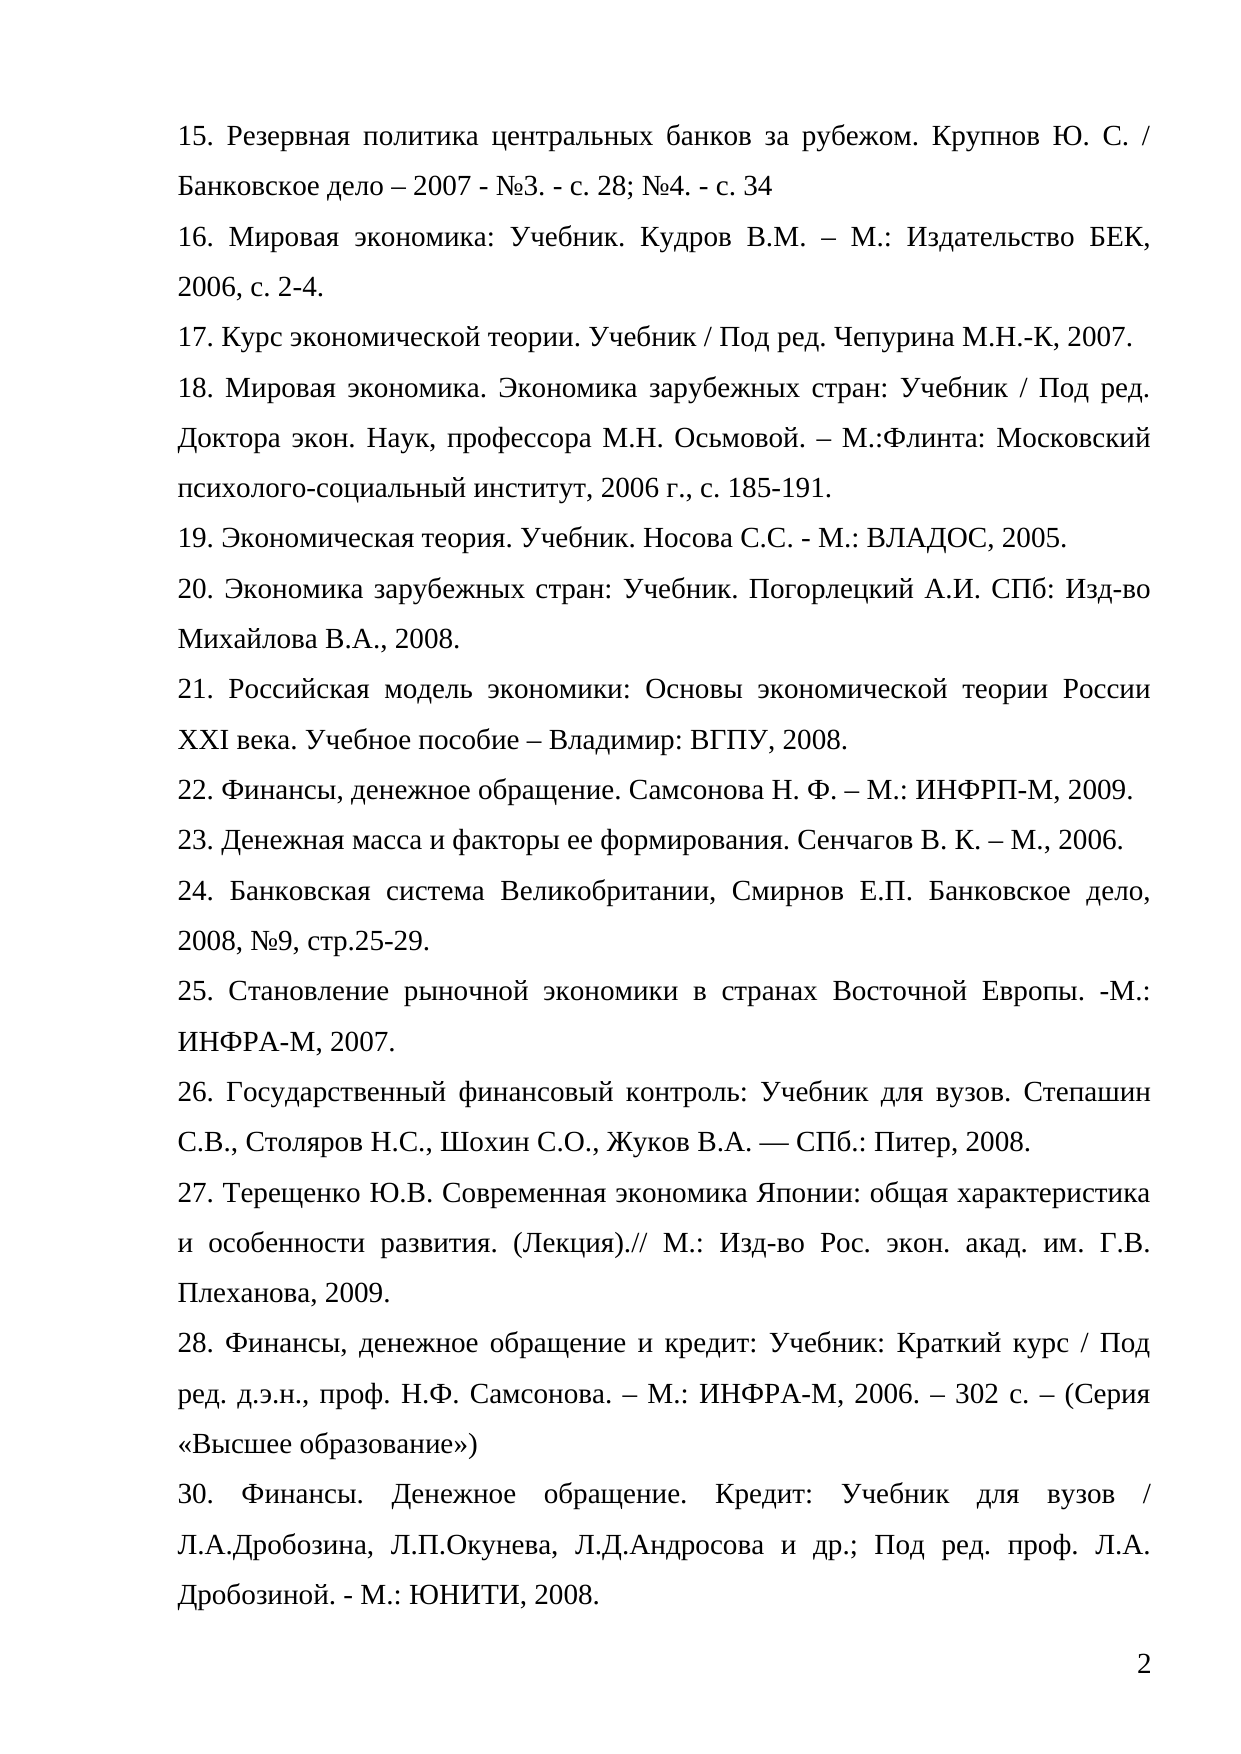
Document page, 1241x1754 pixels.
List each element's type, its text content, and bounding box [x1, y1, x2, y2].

text 17. Курс экономической теории. Учебник / Под ред. Чепурина М.Н.-К, 2007. [177, 319, 1152, 353]
text 21. Российская модель экономики: Основы экономической теории России XXI века. Учебное пособие – Владимир: ВГПУ, 2008. [177, 672, 1152, 755]
text 28. Финансы, денежное обращение и кредит: Учебник: Краткий курс / Под ред. д.э.н., проф. Н.Ф. Самсонова. – М.: ИНФРА-М, 2006. – 302 с. – (Серия «Высшее образование») [177, 1326, 1152, 1460]
text 24. Банковская система Великобритании, Смирнов Е.П. Банковское дело, 2008, №9, стр.25-29. [177, 873, 1152, 957]
text 22. Финансы, денежное обращение. Самсонова Н. Ф. – М.: ИНФРП-М, 2009. [177, 772, 1152, 806]
text 27. Терещенко Ю.В. Современная экономика Японии: общая характеристика и особенности развития. (Лекция).// М.: Изд-во Рос. экон. акад. им. Г.В. Плеханова, 2009. [177, 1175, 1152, 1309]
text 23. Денежная масса и факторы ее формирования. Сенчагов В. К. – М., 2006. [177, 822, 1152, 856]
text 25. Становление рыночной экономики в странах Восточной Европы. -М.: ИНФРА-М, 2007. [177, 973, 1152, 1057]
text 30. Финансы. Денежное обращение. Кредит: Учебник для вузов / Л.А.Дробозина, Л.П.Окунева, Л.Д.Андросова и др.; Под ред. проф. Л.А. Дробозиной. - М.: ЮНИТИ, 2008. [177, 1477, 1152, 1611]
text 20. Экономика зарубежных стран: Учебник. Погорлецкий А.И. СПб: Изд-во Михайлова В.А., 2008. [177, 571, 1152, 655]
text 26. Государственный финансовый контроль: Учебник для вузов. Степашин С.В., Столяров Н.С., Шохин С.О., Жуков В.А. — СПб.: Питер, 2008. [177, 1074, 1152, 1158]
text 19. Экономическая теория. Учебник. Носова С.С. - М.: ВЛАДОС, 2005. [177, 521, 1152, 554]
text 16. Мировая экономика: Учебник. Кудров В.М. – М.: Издательство БЕК, 2006, с. 2-4. [177, 219, 1152, 303]
text 15. Резервная политика центральных банков за рубежом. Крупнов Ю. С. / Банковское дело – 2007 - №3. - с. 28; №4. - с. 34 [177, 118, 1152, 202]
text 18. Мировая экономика. Экономика зарубежных стран: Учебник / Под ред. Доктора экон. Наук, профессора М.Н. Осьмовой. – М.:Флинта: Московский психолого-социальный институт, 2006 г., с. 185-191. [177, 370, 1152, 504]
